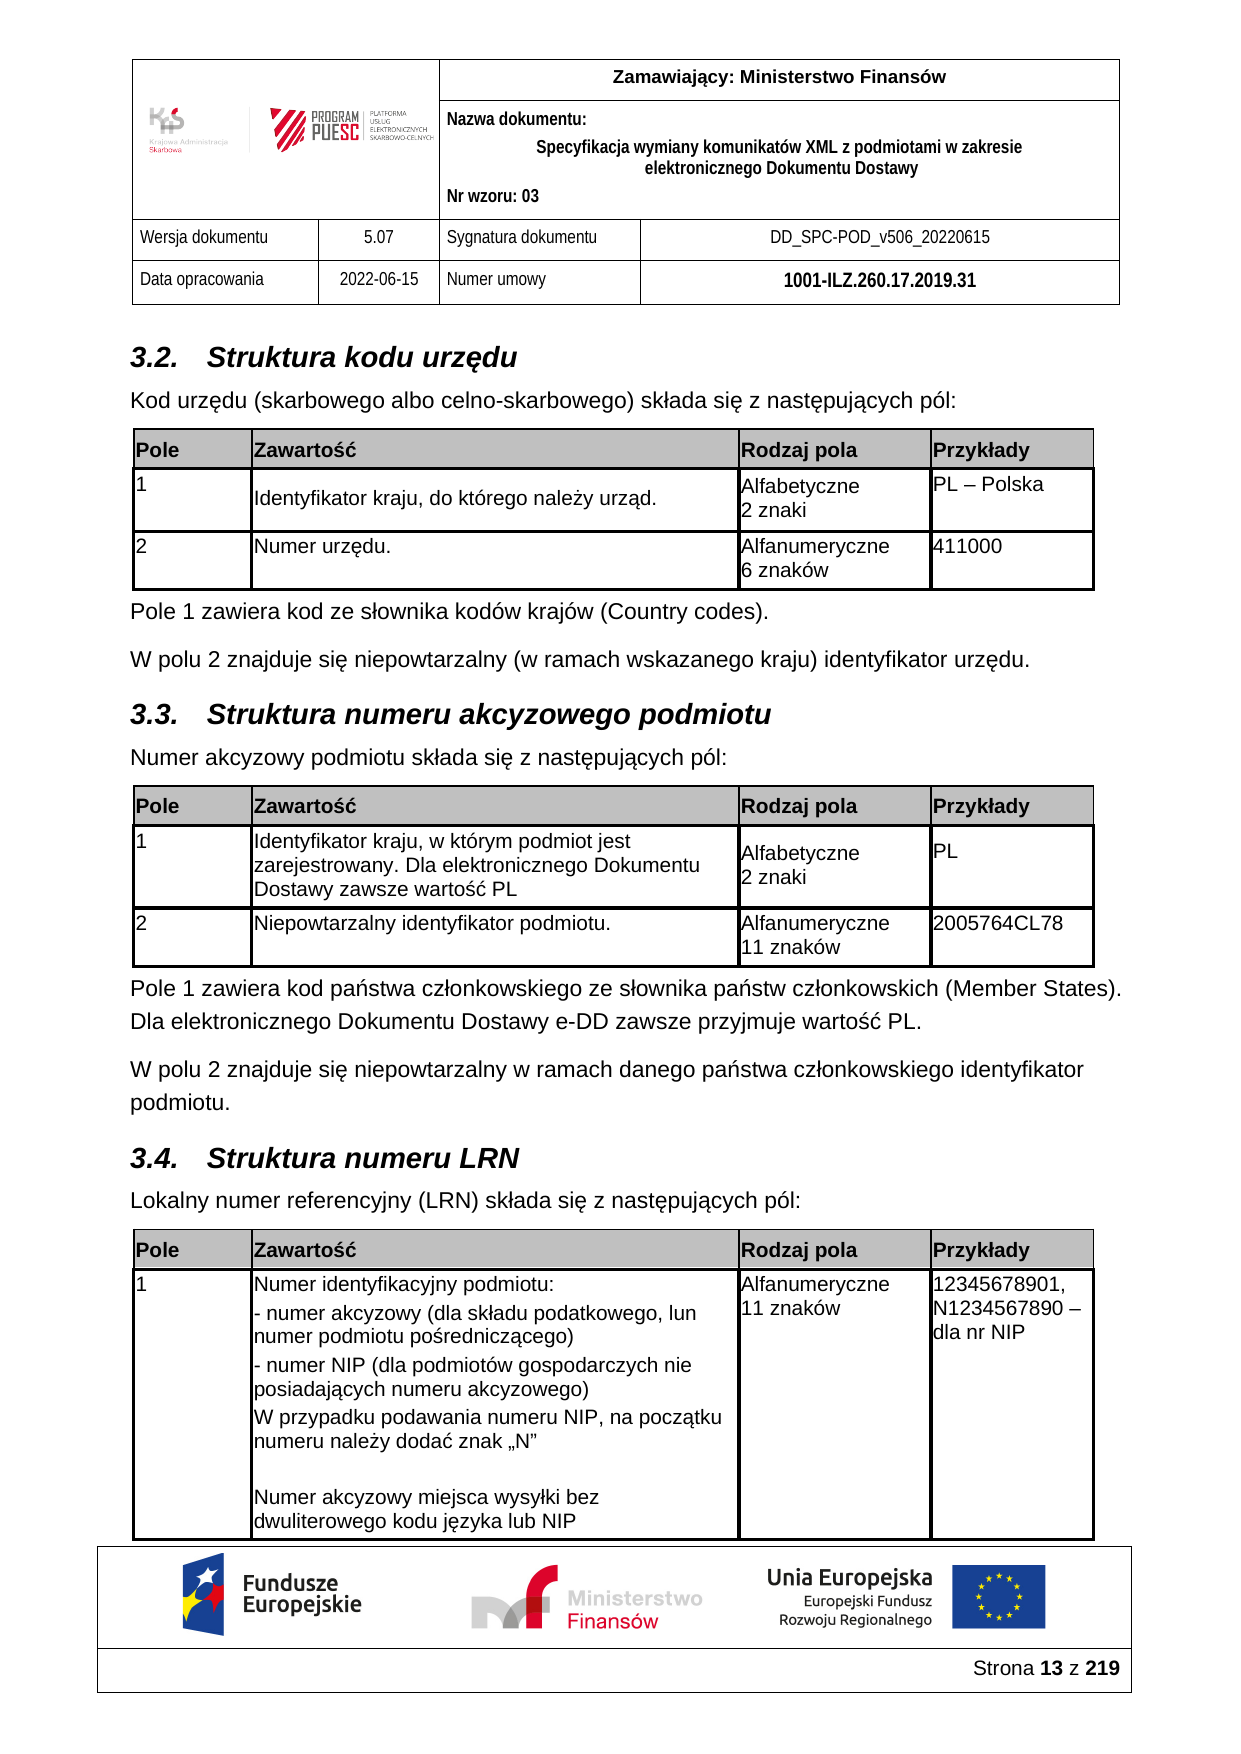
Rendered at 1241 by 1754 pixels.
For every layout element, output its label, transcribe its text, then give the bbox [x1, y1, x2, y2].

table_cell PL – Polska [933, 470, 1092, 529]
table_header Pole [135, 430, 251, 467]
text Struktura numeru akcyzowego podmiotu [130, 697, 1122, 731]
table_cell 411000 [933, 533, 1092, 588]
table_cell 1 [135, 470, 250, 529]
table_cell Alfabetyczne 2 znaki [741, 827, 929, 906]
table_header Rodzaj pola [740, 1230, 930, 1267]
picture [182, 1553, 1046, 1636]
table_header Zawartość [253, 787, 738, 824]
text W polu 2 znajduje się niepowtarzalny (w ramach wskazanego kraju) identyfikator urzędu. [130, 639, 1122, 672]
table_header Pole [135, 1230, 251, 1267]
table_cell 2 [135, 533, 250, 588]
text Lokalny numer referencyjny (LRN) składa się z następujących pól: [130, 1181, 1122, 1214]
picture [139, 97, 434, 163]
table_cell Identyfikator kraju, w którym podmiot jest zarejestrowany. Dla elektronicznego Dokumentu Dostawy zawsze wartość PL [253, 827, 737, 906]
table_cell Identyfikator kraju, do którego należy urząd. [253, 470, 737, 529]
table_cell PL [933, 827, 1092, 906]
table_cell Alfanumeryczne 6 znaków [741, 533, 929, 588]
table_header Przykłady [932, 787, 1093, 824]
table_cell Numer identyfikacyjny podmiotu: - numer akcyzowy (dla składu podatkowego, lun numer podmiotu pośredniczącego) - numer NIP (dla podmiotów gospodarczych nie posiadających numeru akcyzowego) W przypadku podawania numeru NIP, na początku numeru należy dodać znak „N” Numer akcyzowy miejsca wysyłki bez dwuliterowego kodu języka lub NIP [253, 1271, 737, 1538]
table_header Zawartość [253, 430, 738, 467]
table_cell Alfanumeryczne 11 znaków [741, 910, 929, 965]
table_cell 1 [135, 827, 250, 906]
text Pole 1 zawiera kod państwa członkowskiego ze słownika państw członkowskich (Member States). Dla elektronicznego Dokumentu Dostawy e-DD zawsze przyjmuje wartość PL. [130, 968, 1122, 1034]
text Kod urzędu (skarbowego albo celno-skarbowego) składa się z następujących pól: [130, 380, 1122, 413]
table_cell Niepowtarzalny identyfikator podmiotu. [253, 910, 737, 965]
table_header Rodzaj pola [740, 430, 930, 467]
table_cell Alfabetyczne 2 znaki [741, 470, 929, 529]
text Pole 1 zawiera kod ze słownika kodów krajów (Country codes). [130, 591, 1122, 624]
table_header Pole [135, 787, 251, 824]
table_header Zawartość [253, 1230, 738, 1267]
text Struktura numeru LRN [130, 1141, 1122, 1174]
table_cell 2005764CL78 [933, 910, 1092, 965]
text Struktura kodu urzędu [130, 340, 1122, 374]
table_header Przykłady [932, 430, 1093, 467]
table_cell 12345678901, N1234567890 – dla nr NIP [933, 1271, 1092, 1538]
table_header Rodzaj pola [740, 787, 930, 824]
text Numer akcyzowy podmiotu składa się z następujących pól: [130, 737, 1122, 770]
table_header Przykłady [932, 1230, 1093, 1267]
text W polu 2 znajduje się niepowtarzalny w ramach danego państwa członkowskiego identyfikator podmiotu. [130, 1049, 1122, 1116]
table_cell Alfanumeryczne 11 znaków [741, 1271, 929, 1538]
table_cell 1 [135, 1271, 250, 1538]
table_cell 2 [135, 910, 250, 965]
table_cell Numer urzędu. [253, 533, 737, 588]
